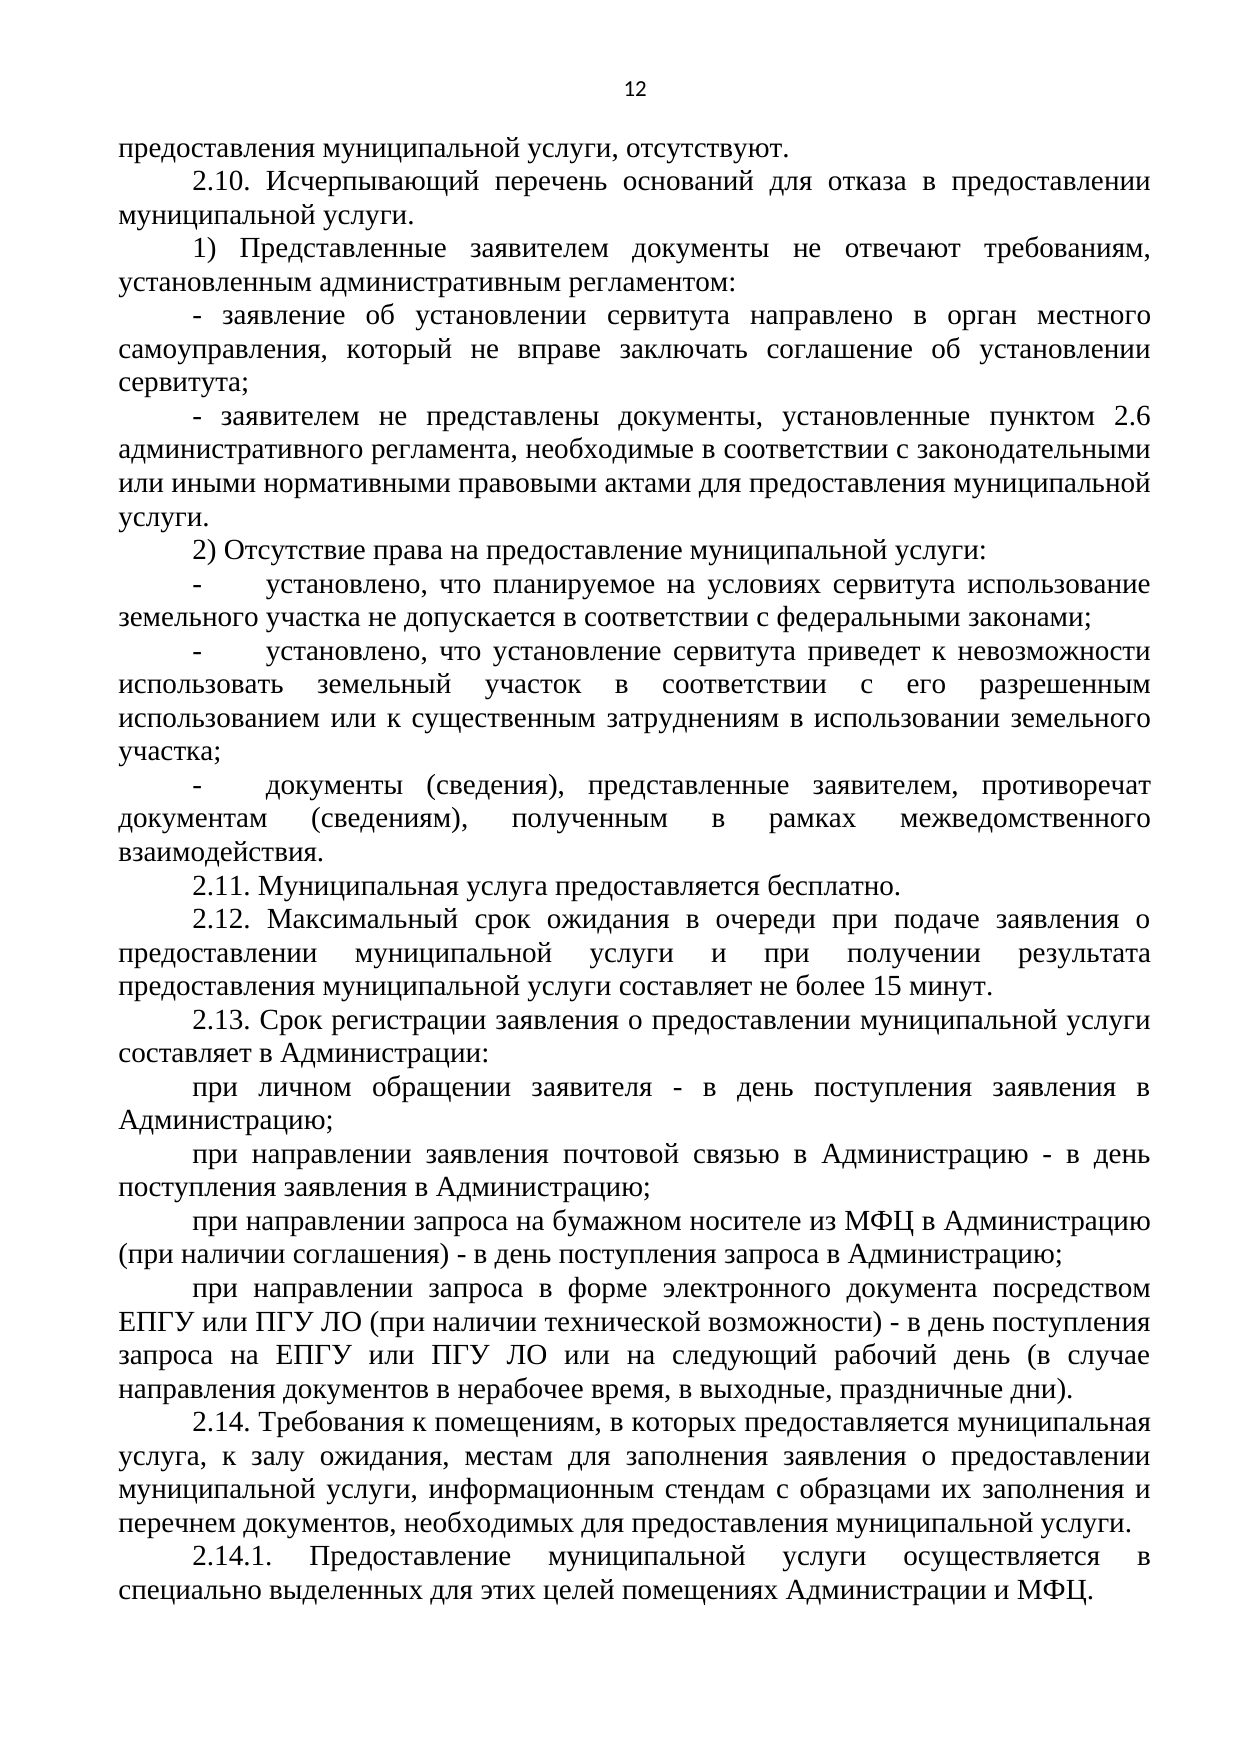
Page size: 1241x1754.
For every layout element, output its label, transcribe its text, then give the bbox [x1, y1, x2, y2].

text при личном обращении заявителя - в день поступления заявления в Администрацию; [118, 1069, 1152, 1136]
text - установлено, что планируемое на условиях сервитута использование земельного участка не допускается в соответствии с федеральными законами; [118, 566, 1152, 633]
text - документы (сведения), представленные заявителем, противоречат документам (сведениям), полученным в рамках межведомственного взаимодействия. [118, 767, 1152, 868]
text 2.14.1. Предоставление муниципальной услуги осуществляется в специально выделенных для этих целей помещениях Администрации и МФЦ. [118, 1538, 1152, 1606]
text - установлено, что установление сервитута приведет к невозможности использовать земельный участок в соответствии с его разрешенным использованием или к существенным затруднениям в использовании земельного участка; [118, 633, 1152, 767]
text 2.10. Исчерпывающий перечень оснований для отказа в предоставлении муниципальной услуги. [118, 163, 1152, 230]
text 2.13. Срок регистрации заявления о предоставлении муниципальной услуги составляет в Администрации: [118, 1002, 1152, 1069]
text - заявление об установлении сервитута направлено в орган местного самоуправления, который не вправе заключать соглашение об установлении сервитута; [118, 297, 1152, 398]
text 2) Отсутствие права на предоставление муниципальной услуги: [118, 532, 1152, 566]
text - заявителем не представлены документы, установленные пунктом 2.6 административного регламента, необходимые в соответствии с законодательными или иными нормативными правовыми актами для предоставления муниципальной услуги. [118, 398, 1152, 532]
text 2.11. Муниципальная услуга предоставляется бесплатно. [118, 868, 1152, 901]
text при направлении запроса в форме электронного документа посредством ЕПГУ или ПГУ ЛО (при наличии технической возможности) - в день поступления запроса на ЕПГУ или ПГУ ЛО или на следующий рабочий день (в случае направления документов в нерабочее время, в выходные, праздничные дни). [118, 1270, 1152, 1404]
text 2.14. Требования к помещениям, в которых предоставляется муниципальная услуга, к залу ожидания, местам для заполнения заявления о предоставлении муниципальной услуги, информационным стендам с образцами их заполнения и перечнем документов, необходимых для предоставления муниципальной услуги. [118, 1404, 1152, 1538]
text 1) Представленные заявителем документы не отвечают требованиям, установленным административным регламентом: [118, 230, 1152, 297]
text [118, 130, 1152, 163]
text при направлении заявления почтовой связью в Администрацию - в день поступления заявления в Администрацию; [118, 1136, 1152, 1203]
text 2.12. Максимальный срок ожидания в очереди при подаче заявления о предоставлении муниципальной услуги и при получении результата предоставления муниципальной услуги составляет не более 15 минут. [118, 901, 1152, 1002]
text при направлении запроса на бумажном носителе из МФЦ в Администрацию (при наличии соглашения) - в день поступления запроса в Администрацию; [118, 1203, 1152, 1270]
